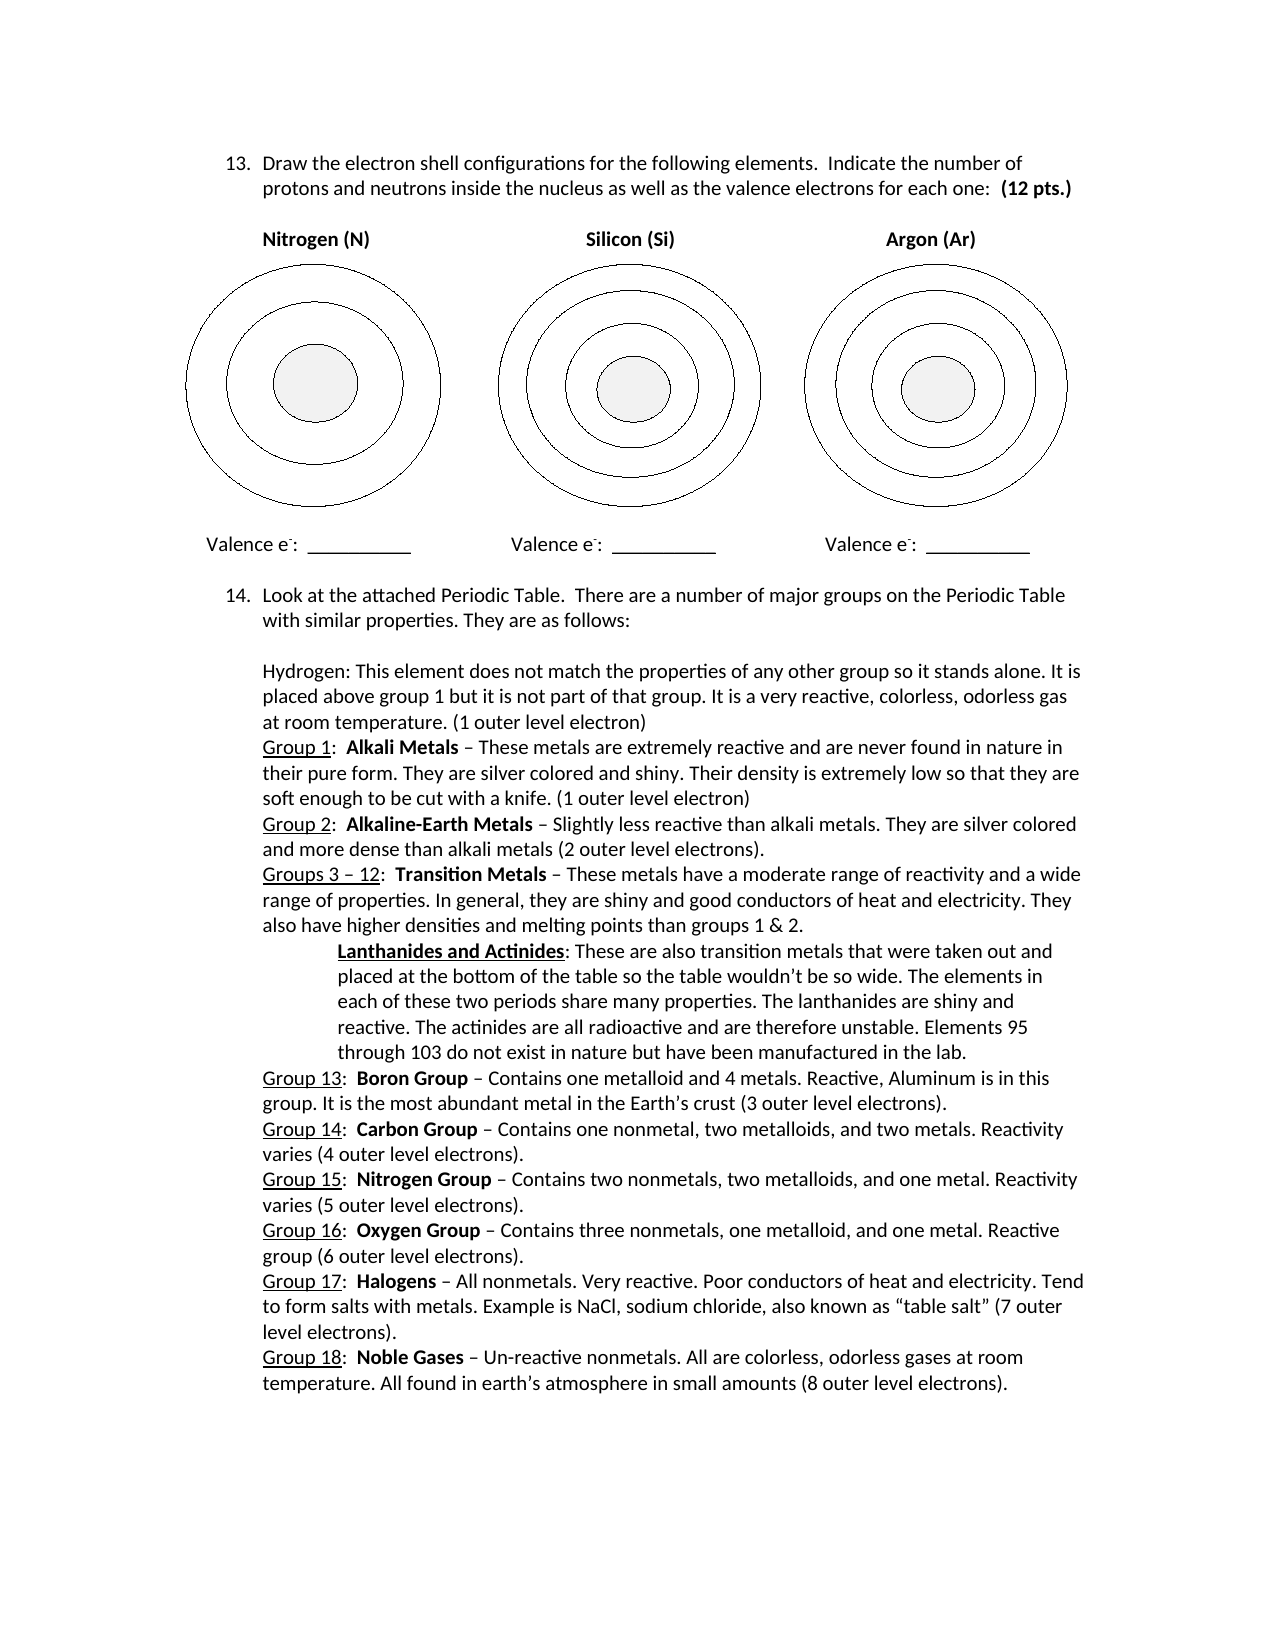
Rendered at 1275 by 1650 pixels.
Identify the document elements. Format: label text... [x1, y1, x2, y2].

list Group 18: Noble Gases – Un-reactive nonmetals. All are colorless, odorless gases at room temperature. All found in earth’s atmosphere in small amounts (8 outer level electrons). [262, 1344, 1087, 1395]
text Valence e-: __________ Valence e-: __________ Valence e-: __________ [187, 531, 1087, 557]
list Group 13: Boron Group – Contains one metalloid and 4 metals. Reactive, Aluminum is in this group. It is the most abundant metal in the Earth’s crust (3 outer level electrons). [262, 1065, 1087, 1116]
list Lanthanides and Actinides: These are also transition metals that were taken out and placed at the bottom of the table so the table wouldn’t be so wide. The elements in each of these two periods share many properties. The lanthanides are shiny and reactive. The actinides are all radioactive and are therefore unstable. Elements 95 through 103 do not exist in nature but have been manufactured in the lab. [337, 938, 1087, 1065]
list Group 15: Nitrogen Group – Contains two nonmetals, two metalloids, and one metal. Reactivity varies (5 outer level electrons). [262, 1167, 1087, 1217]
list Look at the attached Periodic Table. There are a number of major groups on the Periodic Table with similar properties. They are as follows: [225, 582, 1087, 633]
list Group 14: Carbon Group – Contains one nonmetal, two metalloids, and two metals. Reactivity varies (4 outer level electrons). [262, 1116, 1087, 1167]
text Nitrogen (N) Silicon (Si) Argon (Ar) [262, 226, 1087, 277]
text Group 16: Oxygen Group – Contains three nonmetals, one metalloid, and one metal. Reactive group (6 outer level electrons). [262, 1217, 1087, 1268]
list Draw the electron shell configurations for the following elements. Indicate the number of protons and neutrons inside the nucleus as well as the valence electrons for each one: (12 pts.) [225, 150, 1087, 201]
list Groups 3 – 12: Transition Metals – These metals have a moderate range of reactivity and a wide range of properties. In general, they are shiny and good conductors of heat and electricity. They also have higher densities and melting points than groups 1 & 2. [262, 862, 1087, 938]
list Group 2: Alkaline-Earth Metals – Slightly less reactive than alkali metals. They are silver colored and more dense than alkali metals (2 outer level electrons). [262, 811, 1087, 862]
list Group 1: Alkali Metals – These metals are extremely reactive and are never found in nature in their pure form. They are silver colored and shiny. Their density is extremely low so that they are soft enough to be cut with a knife. (1 outer level electron) [262, 734, 1087, 811]
list Hydrogen: This element does not match the properties of any other group so it stands alone. It is placed above group 1 but it is not part of that group. It is a very reactive, colorless, odorless gas at room temperature. (1 outer level electron) [262, 658, 1087, 734]
text Group 17: Halogens – All nonmetals. Very reactive. Poor conductors of heat and electricity. Tend to form salts with metals. Example is NaCl, sodium chloride, also known as “table salt” (7 outer level electrons). [262, 1268, 1087, 1344]
